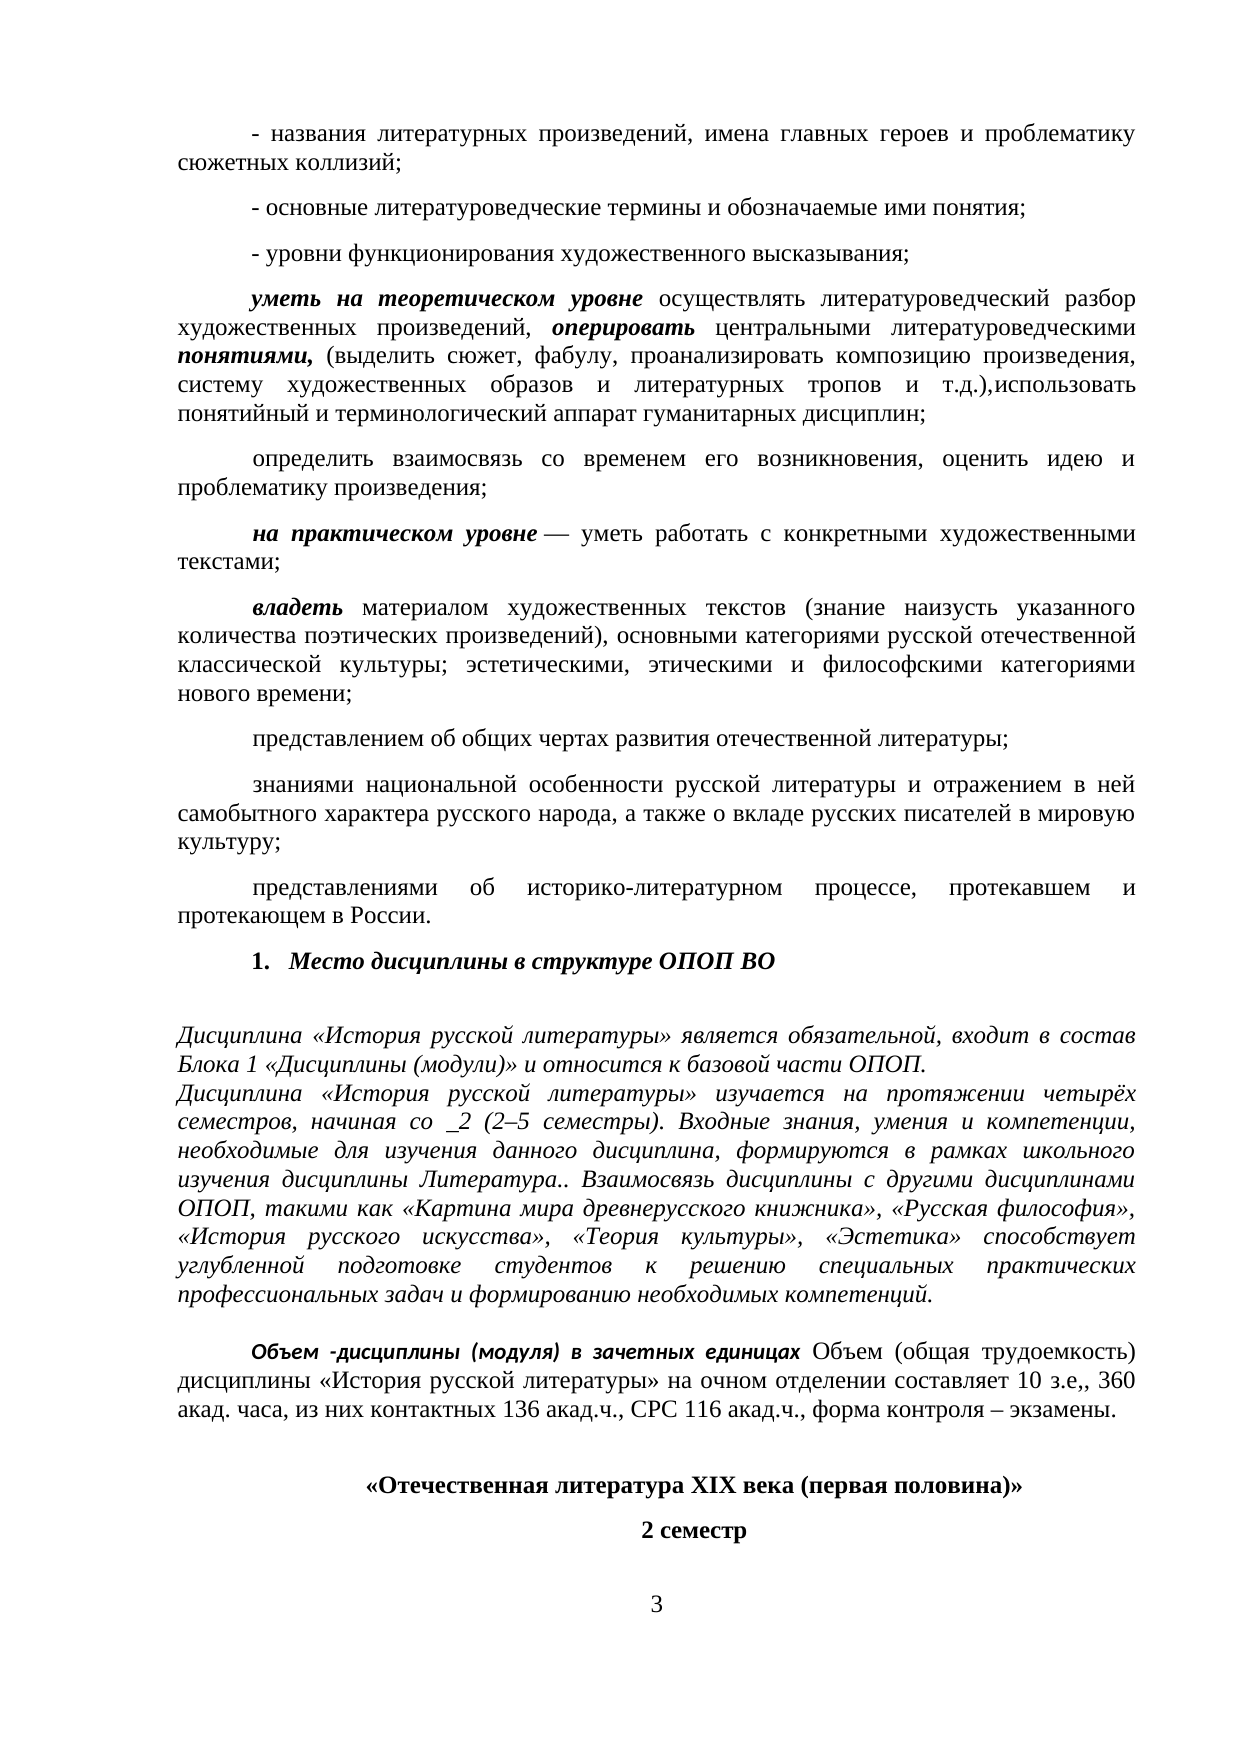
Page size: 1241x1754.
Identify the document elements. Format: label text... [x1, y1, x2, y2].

text представлением об общих чертах развития отечественной литературы; [177, 723, 1136, 752]
text на практическом уровне — уметь работать с конкретными художественными текстами; [177, 518, 1136, 575]
text владеть материалом художественных текстов (знание наизусть указанного количества поэтических произведений), основными категориями русской отечественной классической культуры; эстетическими, этическими и философскими категориями нового времени; [177, 592, 1136, 707]
text - названия литературных произведений, имена главных героев и проблематику сюжетных коллизий; [177, 118, 1136, 176]
text представлениями об историко-литературном процессе, протекавшем и протекающем в России. [177, 872, 1136, 929]
text определить взаимосвязь со временем его возникновения, оценить идею и проблематику произведения; [177, 443, 1136, 501]
text уметь на теоретическом уровне осуществлять литературоведческий разбор художественных произведений, оперировать центральными литературоведческими понятиями, (выделить сюжет, фабулу, проанализировать композицию произведения, систему художественных образов и литературных тропов и т.д.),использовать понятийный и терминологический аппарат гуманитарных дисциплин; [177, 283, 1136, 427]
text - уровни функционирования художественного высказывания; [177, 238, 1136, 266]
list Место дисциплины в структуре ОПОП ВО [251, 946, 1136, 975]
text Объем -дисциплины (модуля) в зачетных единицах Объем (общая трудоемкость) дисциплины «История русской литературы» на очном отделении составляет 10 з.е,, 360 акад. часа, из них контактных 136 акад.ч., СРС 116 акад.ч., форма контроля – экзамены. [177, 1336, 1136, 1423]
text 2 семестр [177, 1515, 1136, 1544]
text - основные литературоведческие термины и обозначаемые ими понятия; [177, 192, 1136, 221]
text Дисциплина «История русской литературы» изучается на протяжении четырёх семестров, начиная со _2 (2–5 семестры). Входные знания, умения и компетенции, необходимые для изучения данного дисциплина, формируются в рамках школьного изучения дисциплины Литература.. Взаимосвязь дисциплины с другими дисциплинами ОПОП, такими как «Картина мира древнерусского книжника», «Русская философия», «История русского искусства», «Теория культуры», «Эстетика» способствует углубленной подготовке студентов к решению специальных практических профессиональных задач и формированию необходимых компетенций. [177, 1078, 1136, 1308]
text «Отечественная литература XIX века (первая половина)» [177, 1470, 1136, 1499]
text Дисциплина «История русской литературы» является обязательной, входит в состав Блока 1 «Дисциплины (модули)» и относится к базовой части ОПОП. [177, 1020, 1136, 1078]
text знаниями национальной особенности русской литературы и отражением в ней самобытного характера русского народа, а также о вкладе русских писателей в мировую культуру; [177, 769, 1136, 855]
